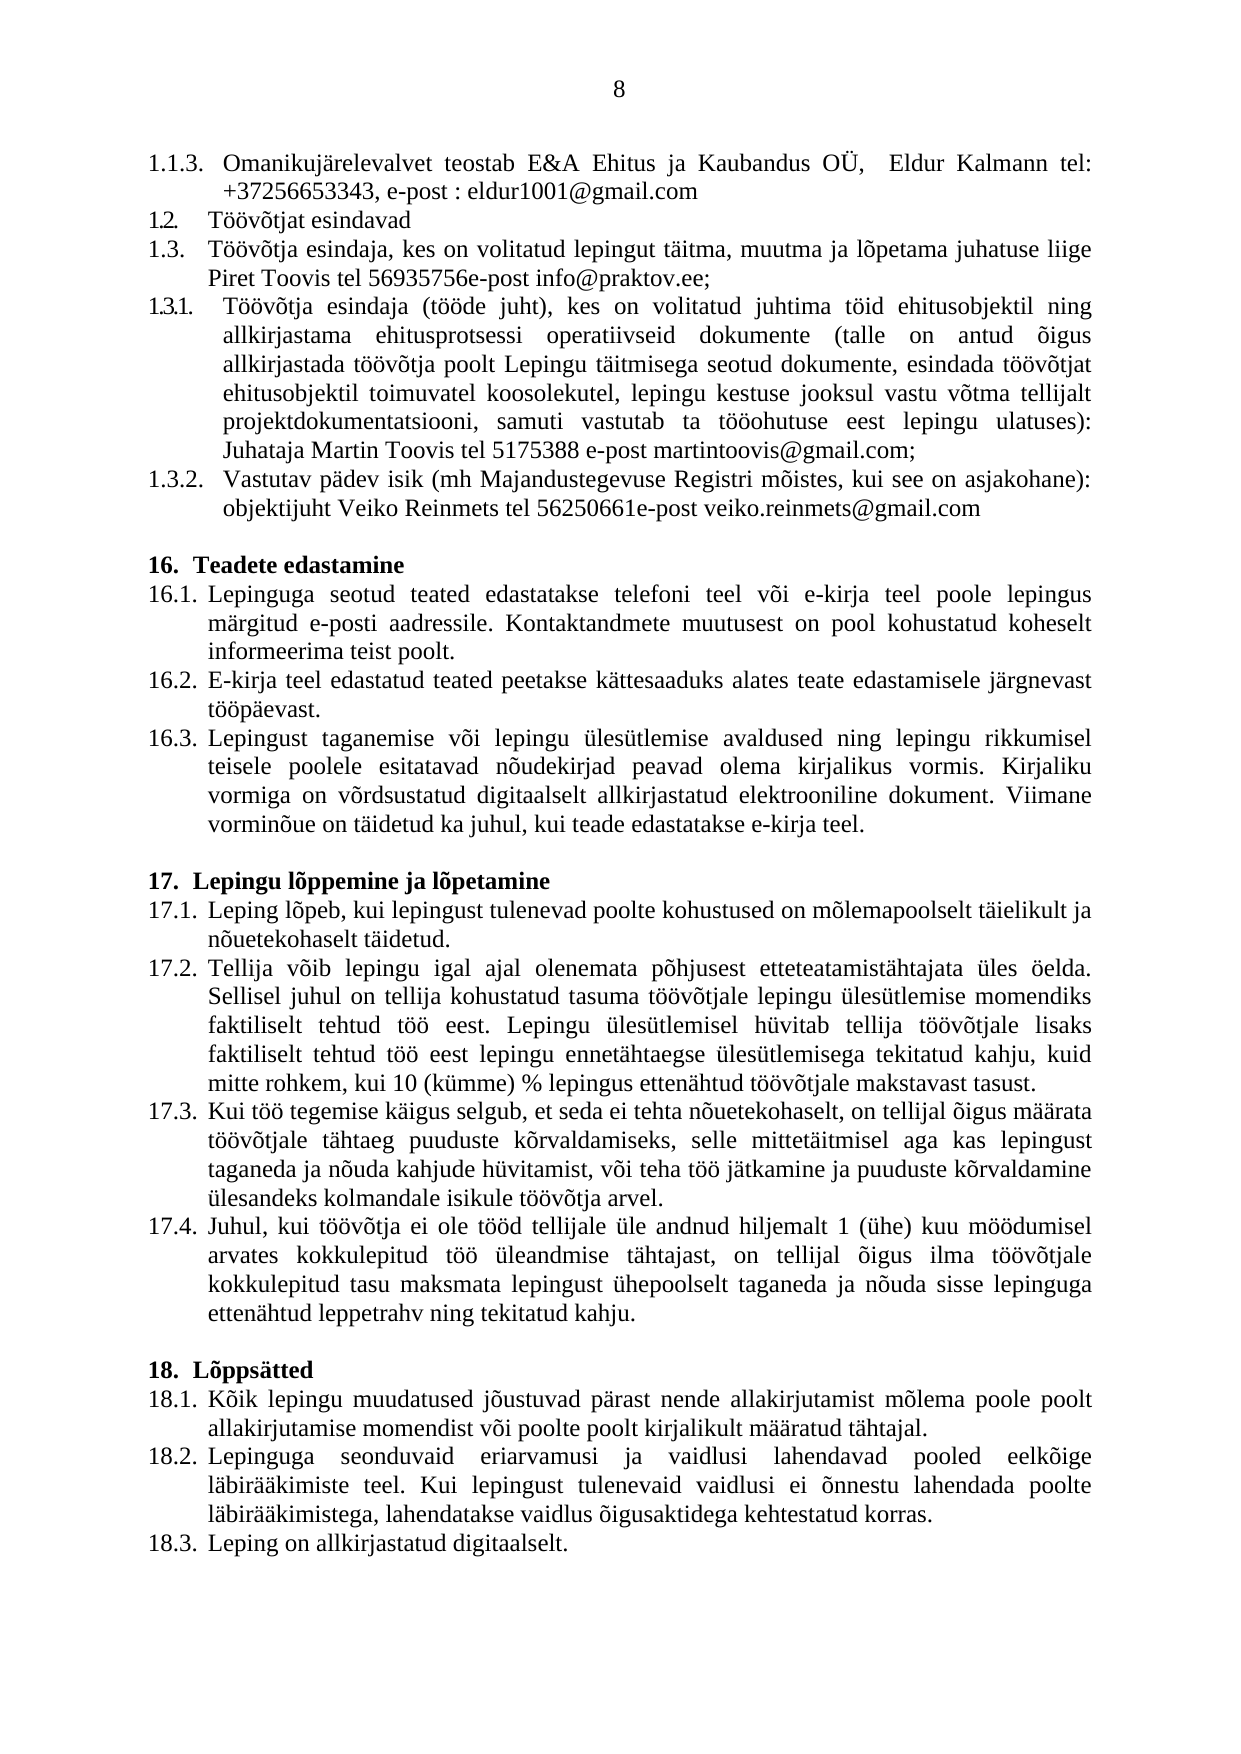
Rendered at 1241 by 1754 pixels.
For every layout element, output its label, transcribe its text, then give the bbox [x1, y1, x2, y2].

list Tellija võib lepingu igal ajal olenemata põhjusest etteteatamistähtajata üles öelda. Sellisel juhul on tellija kohustatud tasuma töövõtjale lepingu ülesütlemise momendiks faktiliselt tehtud töö eest. Lepingu ülesütlemisel hüvitab tellija töövõtjale lisaks faktiliselt tehtud töö eest lepingu ennetähtaegse ülesütlemisega tekitatud kahju, kuid mitte rohkem, kui 10 (kümme) % lepingus ettenähtud töövõtjale makstavast tasust. [148, 953, 1093, 1096]
list E-kirja teel edastatud teated peetakse kättesaaduks alates teate edastamisele järgnevast tööpäevast. [148, 665, 1093, 723]
list Lepingust taganemise või lepingu ülesütlemise avaldused ning lepingu rikkumisel teisele poolele esitatavad nõudekirjad peavad olema kirjalikus vormis. Kirjaliku vormiga on võrdsustatud digitaalselt allkirjastatud elektrooniline dokument. Viimane vorminõue on täidetud ka juhul, kui teade edastatakse e-kirja teel. [148, 723, 1093, 838]
list Teadete edastamine [148, 550, 1093, 579]
list Omanikujärelevalvet teostab E&A Ehitus ja Kaubandus OÜ, Eldur Kalmann tel: +37256653343, e-post : eldur1001@gmail.com [148, 148, 1093, 205]
list Lepingu lõppemine ja lõpetamine [148, 866, 1093, 895]
list Vastutav pädev isik (mh Majandustegevuse Registri mõistes, kui see on asjakohane): objektijuht Veiko Reinmets tel 56250661e-post veiko.reinmets@gmail.com [148, 464, 1093, 521]
list Lepinguga seotud teated edastatakse telefoni teel või e-kirja teel poole lepingus märgitud e-posti aadressile. Kontaktandmete muutusest on pool kohustatud koheselt informeerima teist poolt. [148, 579, 1093, 665]
list Kõik lepingu muudatused jõustuvad pärast nende allakirjutamist mõlema poole poolt allakirjutamise momendist või poolte poolt kirjalikult määratud tähtajal. [148, 1384, 1093, 1441]
list Töövõtjat esindavad [148, 205, 1093, 234]
list Lõppsätted [148, 1355, 1093, 1384]
list Leping lõpeb, kui lepingust tulenevad poolte kohustused on mõlemapoolselt täielikult ja nõuetekohaselt täidetud. [148, 895, 1093, 953]
list Töövõtja esindaja (tööde juht), kes on volitatud juhtima töid ehitusobjektil ning allkirjastama ehitusprotsessi operatiivseid dokumente (talle on antud õigus allkirjastada töövõtja poolt Lepingu täitmisega seotud dokumente, esindada töövõtjat ehitusobjektil toimuvatel koosolekutel, lepingu kestuse jooksul vastu võtma tellijalt projektdokumentatsiooni, samuti vastutab ta tööohutuse eest lepingu ulatuses): Juhataja Martin Toovis tel 5175388 e-post martintoovis@gmail.com; [148, 291, 1093, 464]
list Kui töö tegemise käigus selgub, et seda ei tehta nõuetekohaselt, on tellijal õigus määrata töövõtjale tähtaeg puuduste kõrvaldamiseks, selle mittetäitmisel aga kas lepingust taganeda ja nõuda kahjude hüvitamist, või teha töö jätkamine ja puuduste kõrvaldamine ülesandeks kolmandale isikule töövõtja arvel. [148, 1096, 1093, 1211]
list Juhul, kui töövõtja ei ole tööd tellijale üle andnud hiljemalt 1 (ühe) kuu möödumisel arvates kokkulepitud töö üleandmise tähtajast, on tellijal õigus ilma töövõtjale kokkulepitud tasu maksmata lepingust ühepoolselt taganeda ja nõuda sisse lepinguga ettenähtud leppetrahv ning tekitatud kahju. [148, 1211, 1093, 1326]
list Lepinguga seonduvaid eriarvamusi ja vaidlusi lahendavad pooled eelkõige läbirääkimiste teel. Kui lepingust tulenevaid vaidlusi ei õnnestu lahendada poolte läbirääkimistega, lahendatakse vaidlus õigusaktidega kehtestatud korras. [148, 1441, 1093, 1528]
list Töövõtja esindaja, kes on volitatud lepingut täitma, muutma ja lõpetama juhatuse liige Piret Toovis tel 56935756e-post info@praktov.ee; [148, 234, 1093, 291]
